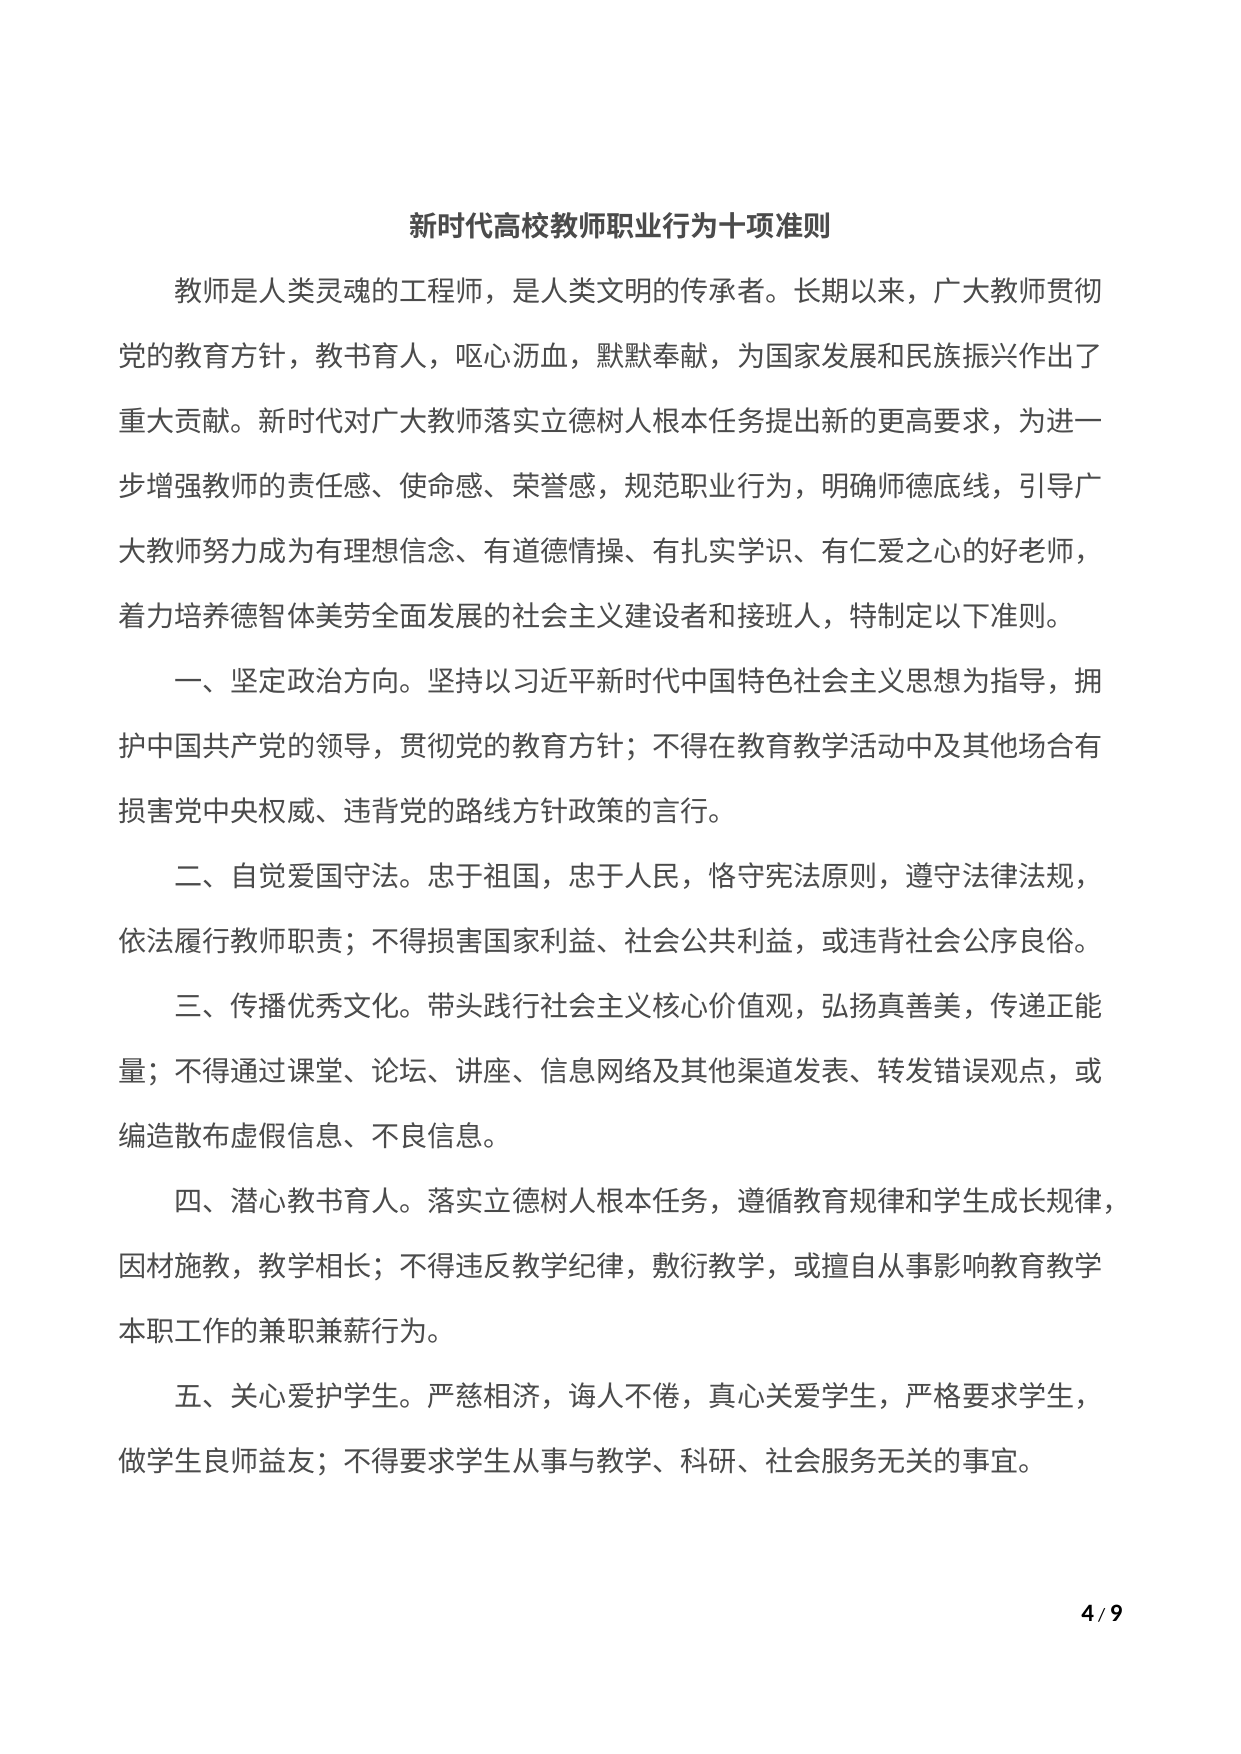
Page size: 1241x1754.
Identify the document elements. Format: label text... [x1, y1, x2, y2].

text 五、关心爱护学生。严慈相济，诲人不倦，真心关爱学生，严格要求学生，做学生良师益友；不得要求学生从事与教学、科研、社会服务无关的事宜。 [118, 1361, 1122, 1491]
text 二、自觉爱国守法。忠于祖国，忠于人民，恪守宪法原则，遵守法律法规，依法履行教师职责；不得损害国家利益、社会公共利益，或违背社会公序良俗。 [118, 841, 1122, 971]
text 一、坚定政治方向。坚持以习近平新时代中国特色社会主义思想为指导，拥护中国共产党的领导，贯彻党的教育方针；不得在教育教学活动中及其他场合有损害党中央权威、违背党的路线方针政策的言行。 [118, 646, 1122, 841]
text 四、潜心教书育人。落实立德树人根本任务，遵循教育规律和学生成长规律，因材施教，教学相长；不得违反教学纪律，敷衍教学，或擅自从事影响教育教学本职工作的兼职兼薪行为。 [118, 1166, 1122, 1361]
text 三、传播优秀文化。带头践行社会主义核心价值观，弘扬真善美，传递正能量；不得通过课堂、论坛、讲座、信息网络及其他渠道发表、转发错误观点，或编造散布虚假信息、不良信息。 [118, 971, 1122, 1166]
text 新时代高校教师职业行为十项准则 [118, 191, 1122, 256]
text 教师是人类灵魂的工程师，是人类文明的传承者。长期以来，广大教师贯彻党的教育方针，教书育人，呕心沥血，默默奉献，为国家发展和民族振兴作出了重大贡献。新时代对广大教师落实立德树人根本任务提出新的更高要求，为进一步增强教师的责任感、使命感、荣誉感，规范职业行为，明确师德底线，引导广大教师努力成为有理想信念、有道德情操、有扎实学识、有仁爱之心的好老师，着力培养德智体美劳全面发展的社会主义建设者和接班人，特制定以下准则。 [118, 256, 1122, 646]
